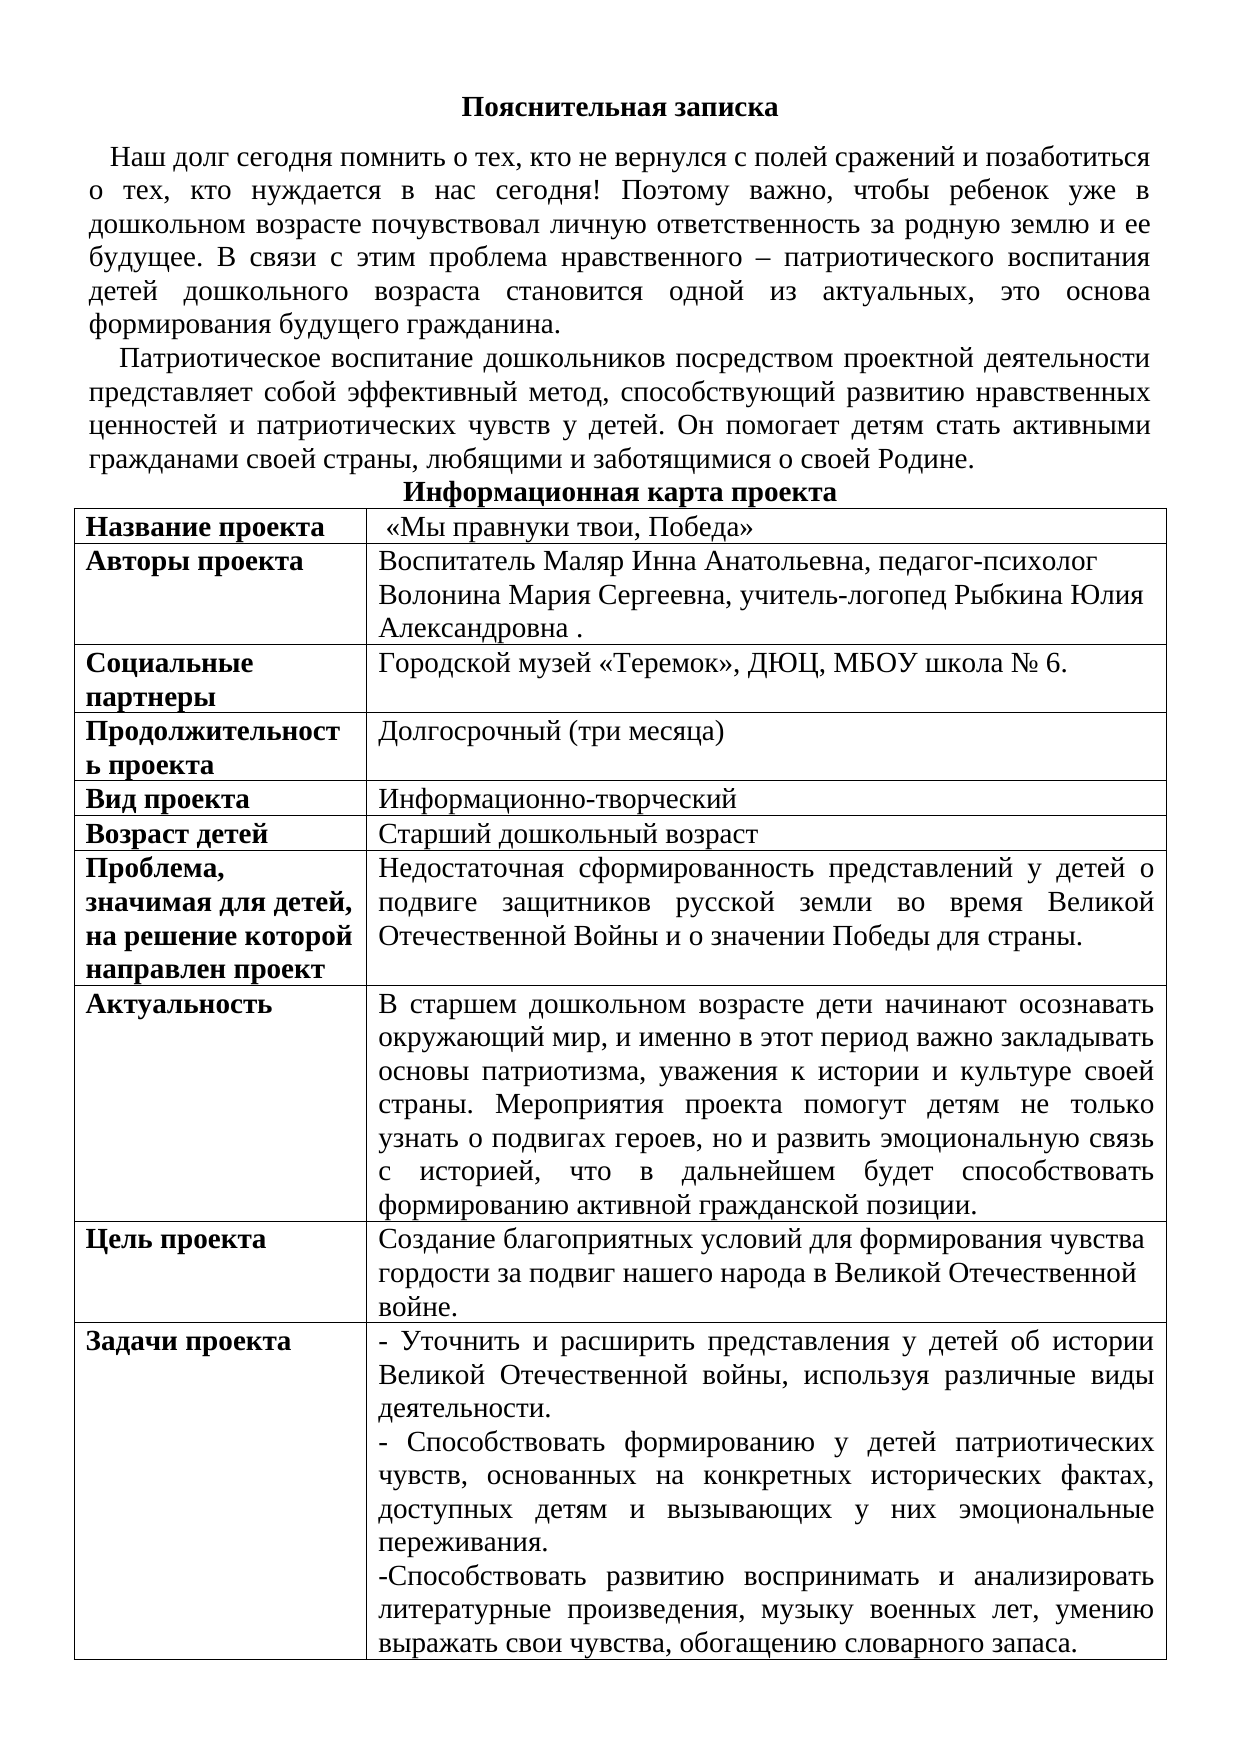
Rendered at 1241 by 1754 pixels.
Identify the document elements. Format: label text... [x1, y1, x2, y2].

text Информационная карта проекта [89, 474, 1152, 508]
table_cell Старший дошкольный возраст [367, 816, 1166, 849]
table_header «Мы правнуки твои, Победа» [367, 509, 1166, 542]
table_cell Воспитатель Маляр Инна Анатольевна, педагог-психолог Волонина Мария Сергеевна, учитель-логопед Рыбкина Юлия Александровна . [367, 544, 1166, 644]
table_cell Долгосрочный (три месяца) [367, 713, 1166, 780]
table_cell Возраст детей [75, 816, 366, 849]
table_cell Городской музей «Теремок», ДЮЦ, МБОУ школа № 6. [367, 645, 1166, 712]
table_cell Информационно-творческий [367, 781, 1166, 815]
table_cell Вид проекта [75, 781, 366, 815]
table_header Название проекта [75, 509, 366, 542]
table_cell Проблема, значимая для детей, на решение которой направлен проект [75, 851, 366, 985]
text Наш долг сегодня помнить о тех, кто не вернулся с полей сражений и позаботиться о тех, кто нуждается в нас сегодня! Поэтому важно, чтобы ребенок уже в дошкольном возрасте почувствовал личную ответственность за родную землю и ее будущее. В связи с этим проблема нравственного – патриотического воспитания детей дошкольного возраста становится одной из актуальных, это основа формирования будущего гражданина. [89, 139, 1152, 340]
text Патриотическое воспитание дошкольников посредством проектной деятельности представляет собой эффективный метод, способствующий развитию нравственных ценностей и патриотических чувств у детей. Он помогает детям стать активными гражданами своей страны, любящими и заботящимися о своей Родине. [89, 340, 1152, 474]
table_cell Цель проекта [75, 1222, 366, 1322]
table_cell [367, 1323, 1166, 1659]
table_cell Актуальность [75, 986, 366, 1221]
table_cell Социальные партнеры [75, 645, 366, 712]
table_cell Продолжительность проекта [75, 713, 366, 780]
table_cell Недостаточная сформированность представлений у детей о подвиге защитников русской земли во время Великой Отечественной Войны и о значении Победы для страны. [367, 851, 1166, 985]
table_cell Создание благоприятных условий для формирования чувства гордости за подвиг нашего народа в Великой Отечественной войне. [367, 1222, 1166, 1322]
table_cell В старшем дошкольном возрасте дети начинают осознавать окружающий мир, и именно в этот период важно закладывать основы патриотизма, уважения к истории и культуре своей страны. Мероприятия проекта помогут детям не только узнать о подвигах героев, но и развить эмоциональную связь с историей, что в дальнейшем будет способствовать формированию активной гражданской позиции. [367, 986, 1166, 1221]
text Пояснительная записка [89, 89, 1152, 122]
table_cell Задачи проекта [75, 1323, 366, 1659]
table_cell Авторы проекта [75, 544, 366, 644]
